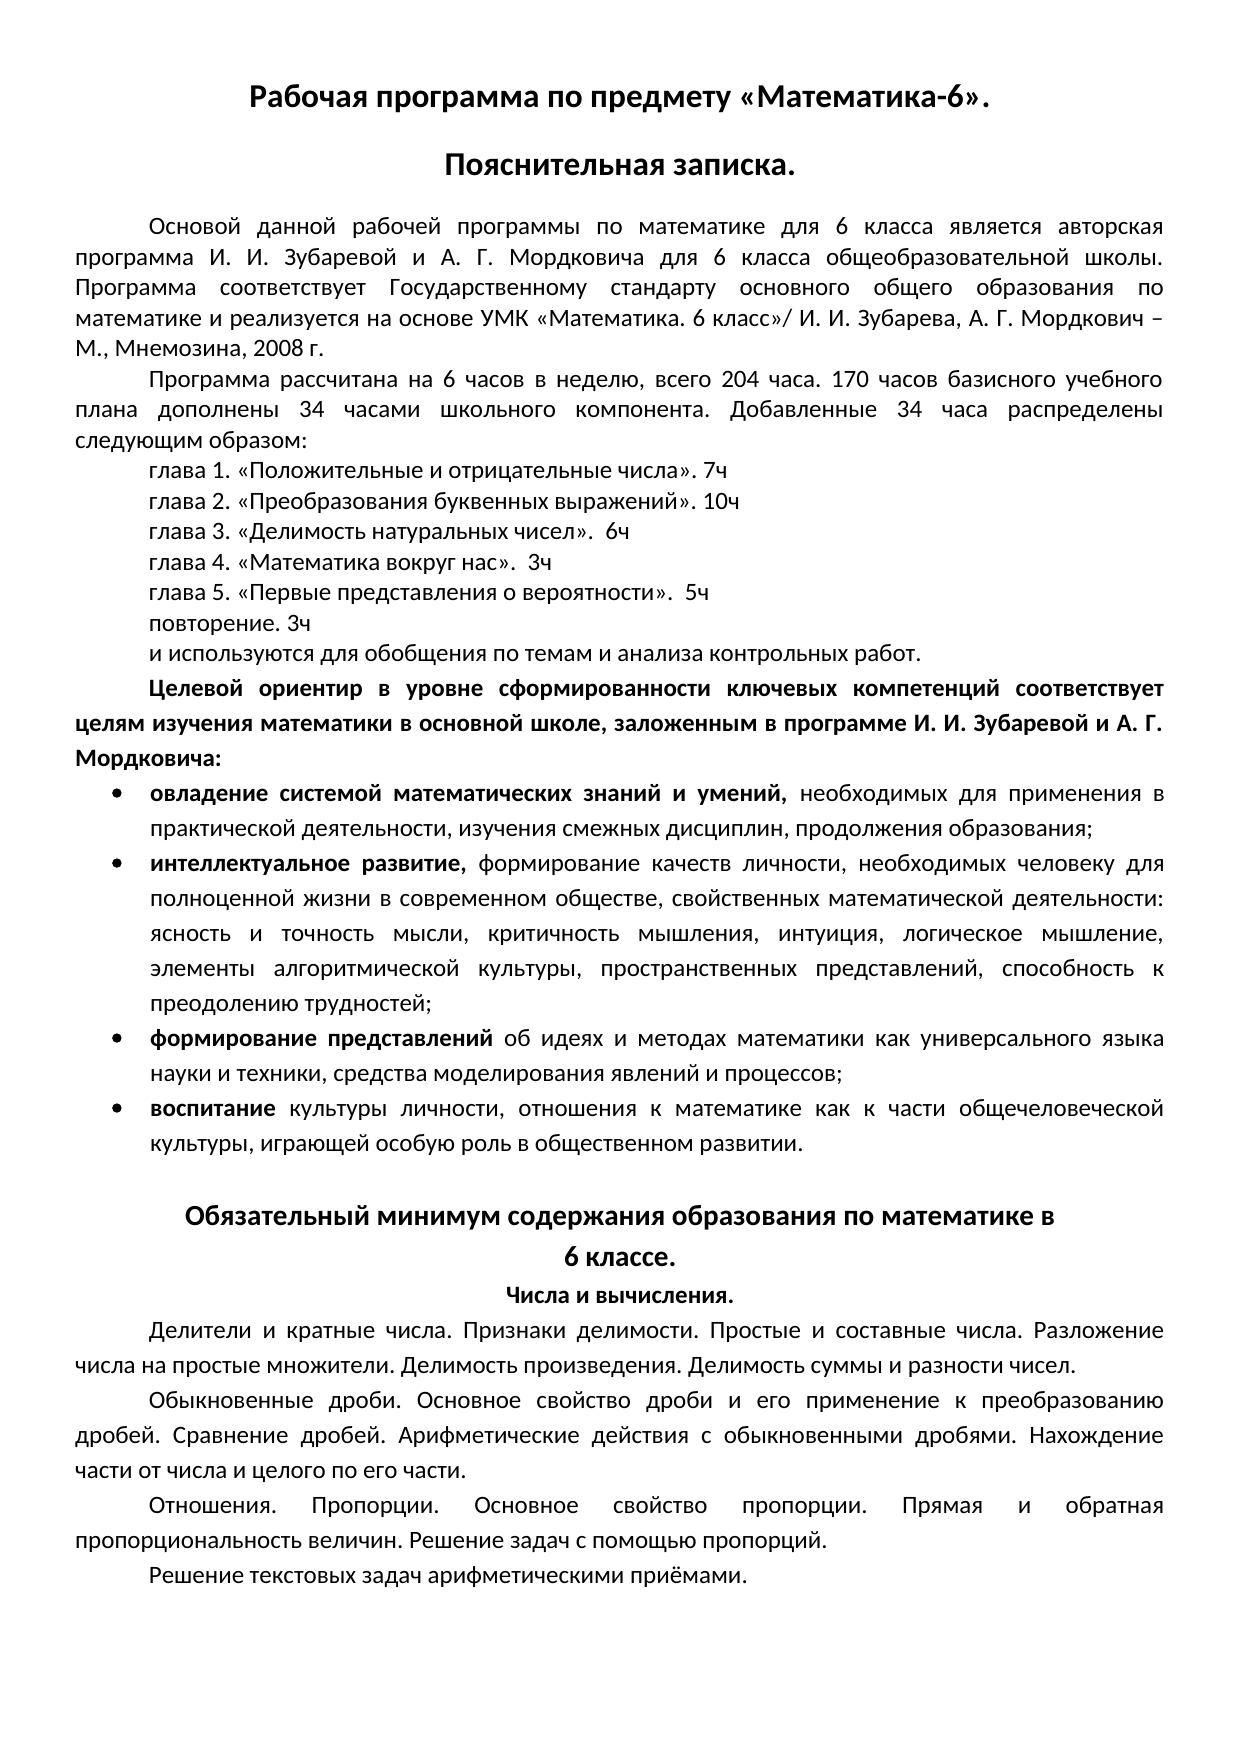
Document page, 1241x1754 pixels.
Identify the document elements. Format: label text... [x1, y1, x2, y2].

text Делители и кратные числа. Признаки делимости. Простые и составные числа. Разложение числа на простые множители. Делимость произведения. Делимость суммы и разности чисел. [75, 1314, 1165, 1380]
text глава 2. «Преобразования буквенных выражений». 10ч [75, 485, 1165, 515]
text Рабочая программа по предмету «Математика-6». [75, 75, 1165, 116]
text Основой данной рабочей программы по математике для 6 класса является авторская программа И. И. Зубаревой и А. Г. Мордковича для 6 класса общеобразовательной школы. Программа соответствует Государственному стандарту основного общего образования по математике и реализуется на основе УМК «Математика. 6 класс»/ И. И. Зубарева, А. Г. Мордкович – М., Мнемозина, 2008 г. [75, 210, 1165, 363]
text глава 4. «Математика вокруг нас». 3ч [75, 546, 1165, 576]
text Целевой ориентир в уровне сформированности ключевых компетенций соответствует целям изучения математики в основной школе, заложенным в программе И. И. Зубаревой и А. Г. Мордковича: [75, 672, 1165, 773]
text Программа рассчитана на 6 часов в неделю, всего 204 часа. 170 часов базисного учебного плана дополнены 34 часами школьного компонента. Добавленные 34 часа распределены следующим образом: [75, 363, 1165, 454]
text глава 3. «Делимость натуральных чисел». 6ч [75, 515, 1165, 546]
text повторение. 3ч [75, 607, 1165, 637]
text 6 классе. [75, 1238, 1165, 1274]
text и используются для обобщения по темам и анализа контрольных работ. [75, 637, 1165, 668]
text Отношения. Пропорции. Основное свойство пропорции. Прямая и обратная пропорциональность величин. Решение задач с помощью пропорций. [75, 1489, 1165, 1555]
list овладение системой математических знаний и умений, необходимых для применения в практической деятельности, изучения смежных дисциплин, продолжения образования; [112, 777, 1165, 843]
text глава 5. «Первые представления о вероятности». 5ч [75, 576, 1165, 607]
text Пояснительная записка. [75, 143, 1165, 183]
text Обыкновенные дроби. Основное свойство дроби и его применение к преобразованию дробей. Сравнение дробей. Арифметические действия с обыкновенными дробями. Нахождение части от числа и целого по его части. [75, 1384, 1165, 1485]
list формирование представлений об идеях и методах математики как универсального языка науки и техники, средства моделирования явлений и процессов; [112, 1022, 1165, 1088]
list воспитание культуры личности, отношения к математике как к части общечеловеческой культуры, играющей особую роль в общественном развитии. [112, 1092, 1165, 1158]
text Числа и вычисления. [75, 1279, 1165, 1310]
list интеллектуальное развитие, формирование качеств личности, необходимых человеку для полноценной жизни в современном обществе, свойственных математической деятельности: ясность и точность мысли, критичность мышления, интуиция, логическое мышление, элементы алгоритмической культуры, пространственных представлений, способность к преодолению трудностей; [112, 847, 1165, 1018]
text Решение текстовых задач арифметическими приёмами. [75, 1559, 1165, 1590]
text глава 1. «Положительные и отрицательные числа». 7ч [75, 454, 1165, 485]
text Обязательный минимум содержания образования по математике в [75, 1197, 1165, 1233]
